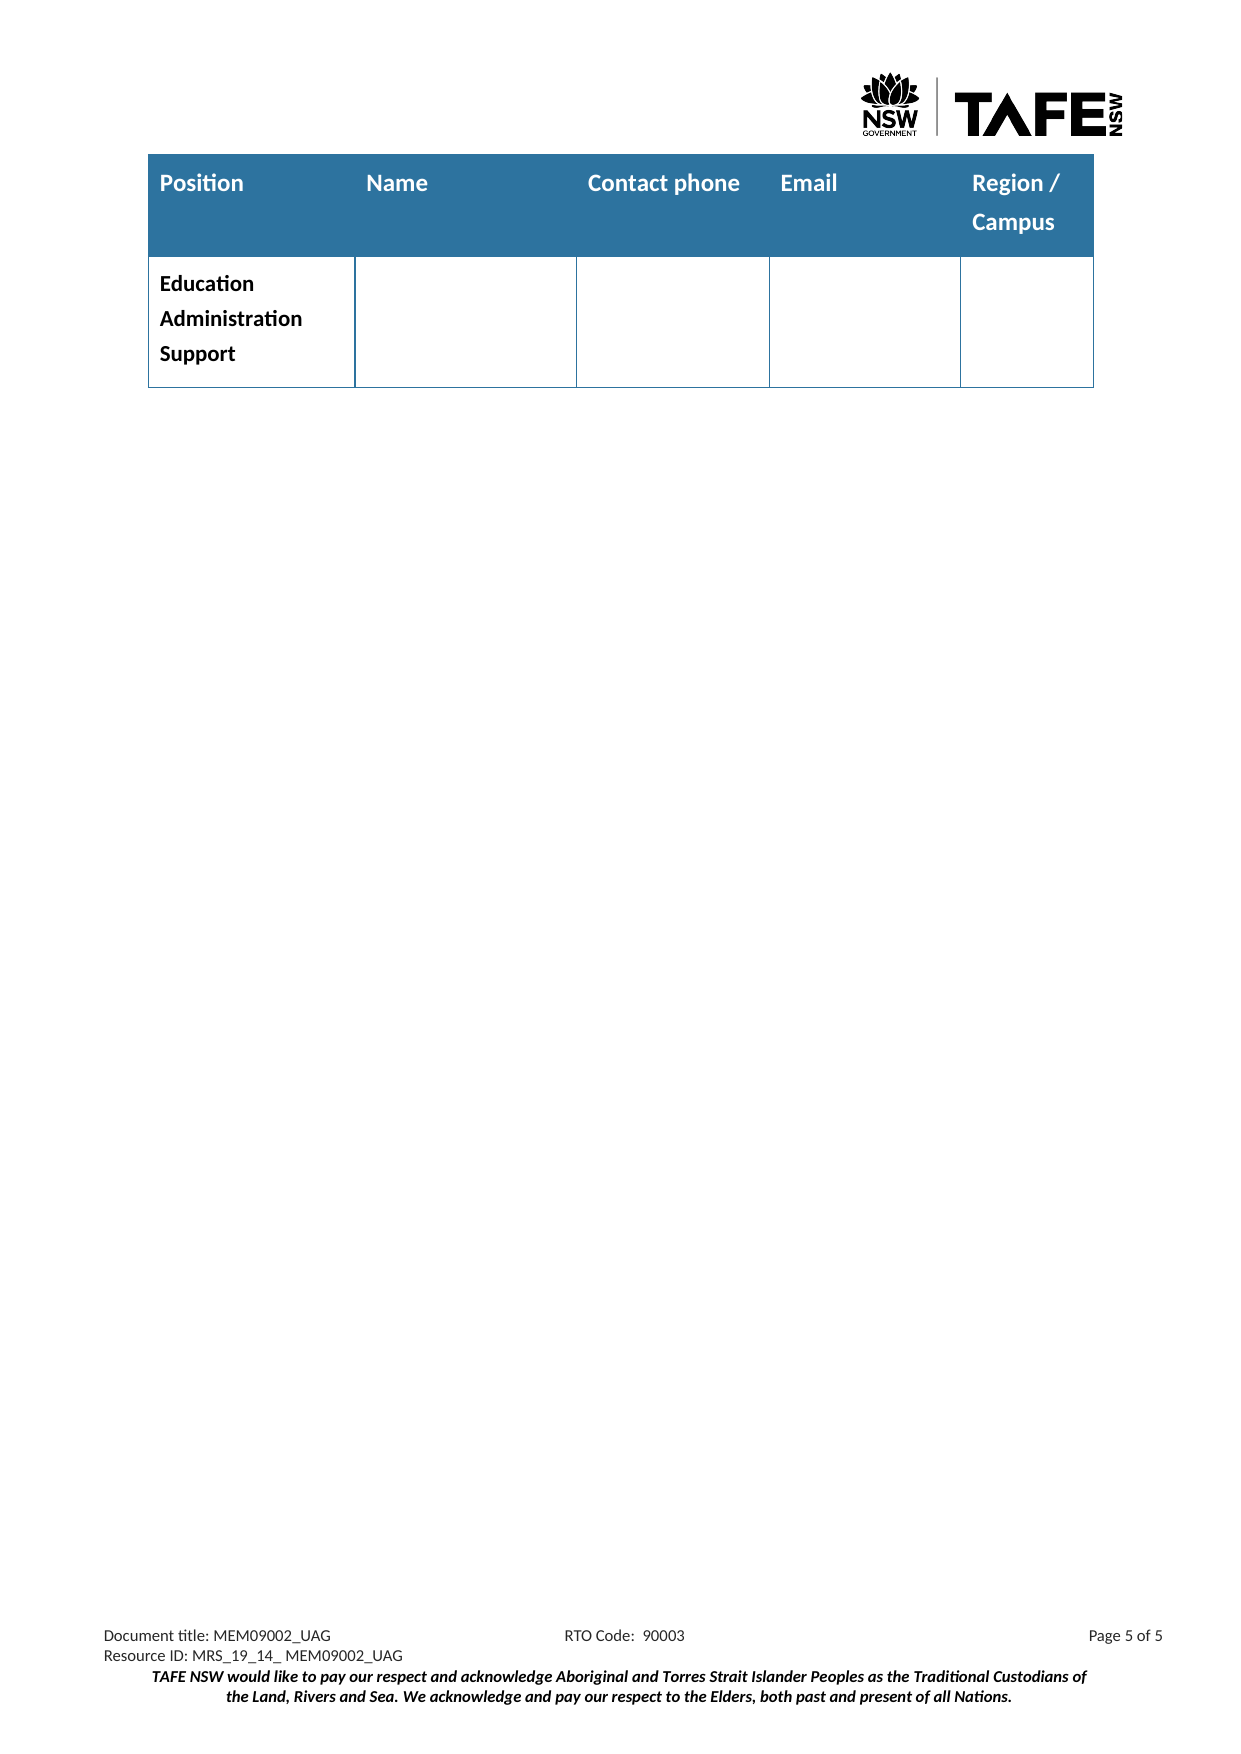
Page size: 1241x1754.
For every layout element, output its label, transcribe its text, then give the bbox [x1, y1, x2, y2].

table_cell [577, 257, 769, 387]
table_header Region / Campus [961, 155, 1093, 256]
table_header Email [770, 155, 960, 256]
table_header Name [356, 155, 576, 256]
table_header Contact phone [577, 155, 769, 256]
table_header Position [149, 155, 354, 256]
table_cell [356, 257, 576, 387]
picture [861, 71, 1123, 137]
table_cell Education Administration Support [149, 257, 354, 387]
table_cell [961, 257, 1093, 387]
table_cell [770, 257, 960, 387]
